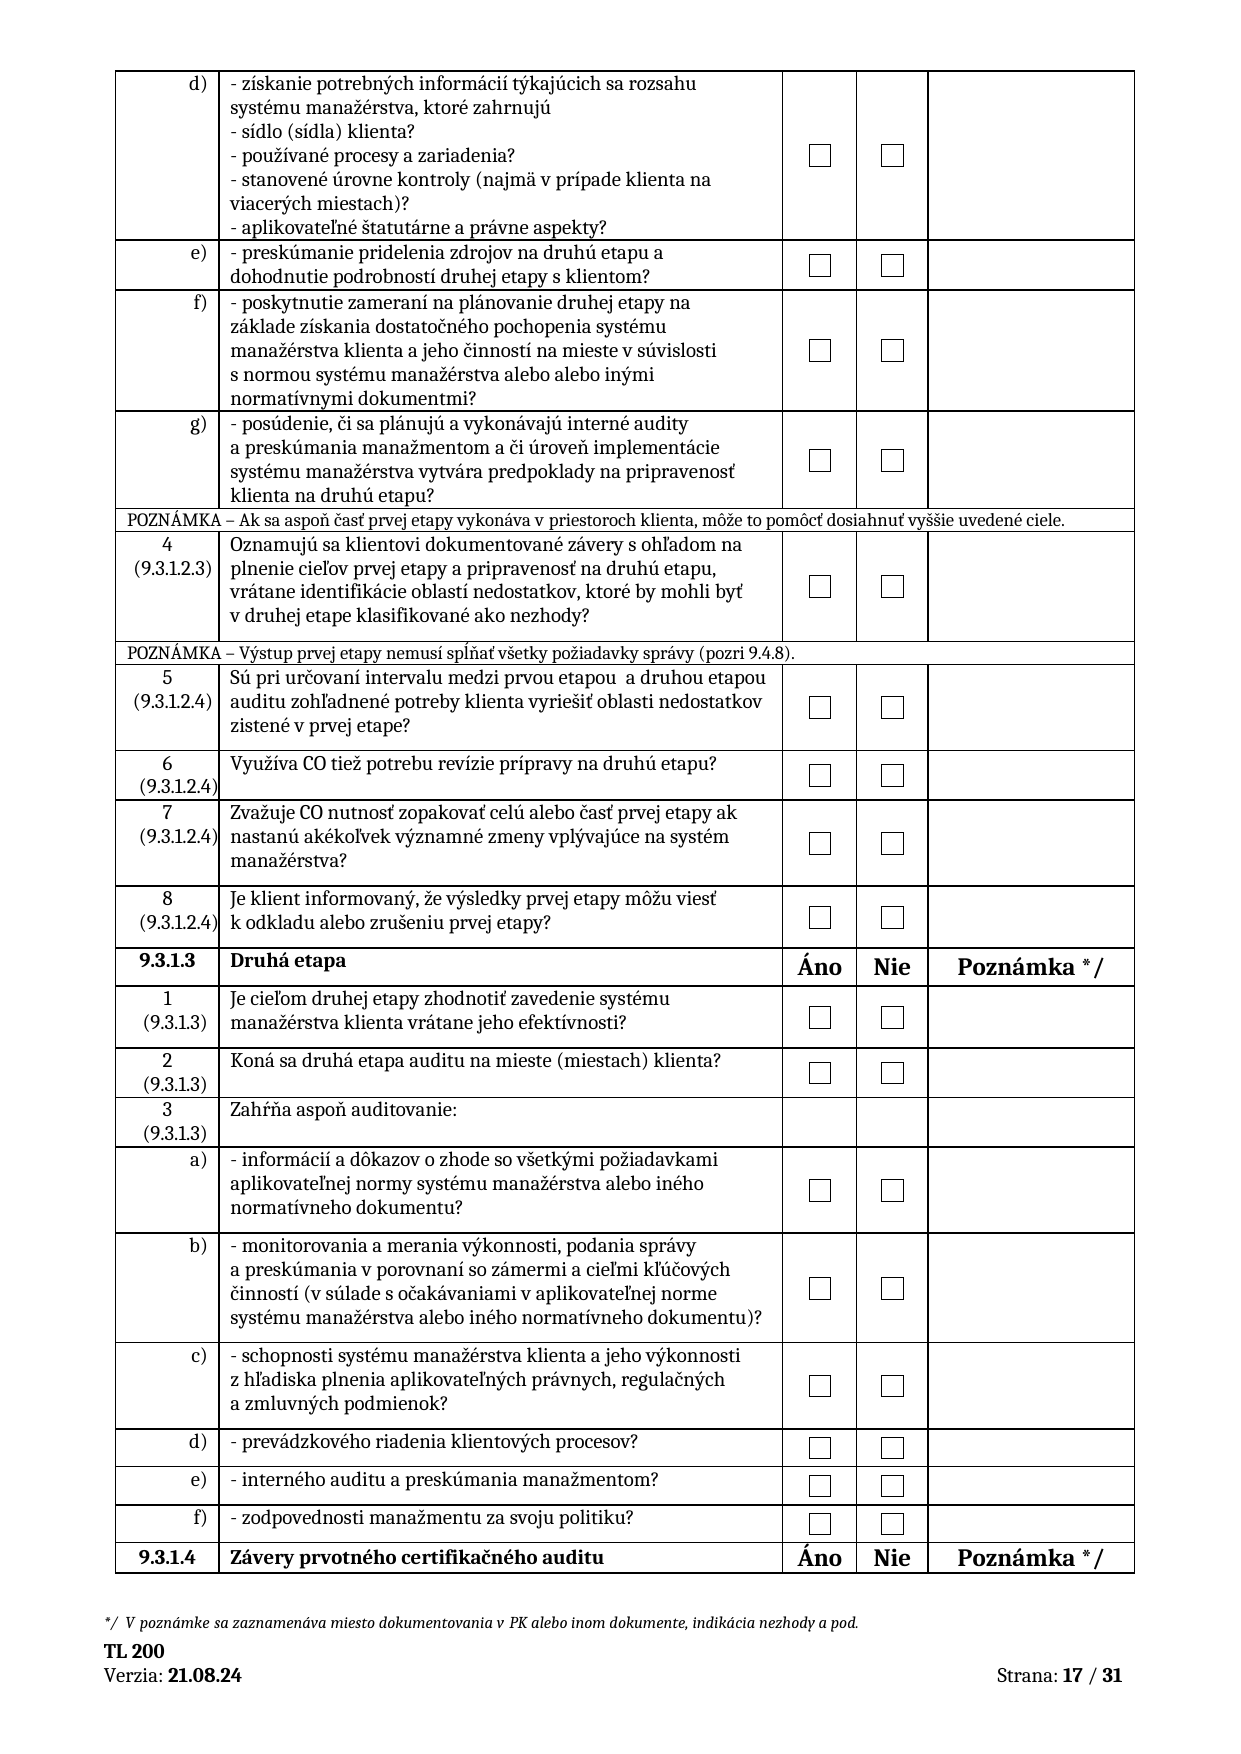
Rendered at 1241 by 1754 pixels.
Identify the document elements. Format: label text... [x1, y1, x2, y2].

table_cell [929, 887, 1134, 947]
table_cell 4 (9.3.1.2.3) [116, 532, 218, 641]
table_cell [857, 751, 927, 799]
table_cell [783, 1098, 856, 1146]
table_cell [857, 532, 927, 641]
table_cell - interného auditu a preskúmania manažmentom? [220, 1467, 782, 1504]
table_cell [857, 1098, 927, 1146]
table_cell [929, 665, 1134, 750]
table_cell g) [116, 412, 218, 508]
table_cell [929, 1148, 1134, 1232]
table_cell POZNÁMKA – Ak sa aspoň časť prvej etapy vykonáva v priestoroch klienta, môže to pomôcť dosiahnuť vyššie uvedené ciele. [116, 509, 1134, 531]
table_cell - monitorovania a merania výkonnosti, podania správy a preskúmania v porovnaní so zámermi a cieľmi kľúčových činností (v súlade s očakávaniami v aplikovateľnej norme systému manažérstva alebo iného normatívneho dokumentu)? [220, 1234, 782, 1342]
table_cell Oznamujú sa klientovi dokumentované závery s ohľadom na plnenie cieľov prvej etapy a pripravenosť na druhú etapu, vrátane identifikácie oblastí nedostatkov, ktoré by mohli byť v druhej etape klasifikované ako nezhody? [220, 532, 782, 641]
table_cell 7 (9.3.1.2.4) [116, 801, 218, 885]
table_cell e) [116, 241, 218, 289]
table_cell [783, 412, 856, 508]
table_cell 1 (9.3.1.3) [116, 987, 218, 1047]
table_cell [857, 1234, 927, 1342]
table_cell [783, 1148, 856, 1232]
table_cell [783, 1506, 856, 1542]
table_cell Využíva CO tiež potrebu revízie prípravy na druhú etapu? [220, 751, 782, 799]
table_cell 8 (9.3.1.2.4) [116, 887, 218, 947]
table_cell Závery prvotného certifikačného auditu [220, 1543, 782, 1572]
table_cell 9.3.1.4 [116, 1543, 218, 1572]
table_cell Poznámka */ [929, 1543, 1134, 1572]
table_cell [857, 1343, 927, 1428]
table_cell [783, 1467, 856, 1504]
table_cell [929, 532, 1134, 641]
table_cell [857, 1506, 927, 1542]
table_cell Je klient informovaný, že výsledky prvej etapy môžu viesť k odkladu alebo zrušeniu prvej etapy? [220, 887, 782, 947]
table_cell [929, 291, 1134, 410]
table_cell - informácií a dôkazov o zhode so všetkými požiadavkami aplikovateľnej normy systému manažérstva alebo iného normatívneho dokumentu? [220, 1148, 782, 1232]
table_cell f) [116, 291, 218, 410]
table_cell Zvažuje CO nutnosť zopakovať celú alebo časť prvej etapy ak nastanú akékoľvek významné zmeny vplývajúce na systém manažérstva? [220, 801, 782, 885]
table_cell - prevádzkového riadenia klientových procesov? [220, 1430, 782, 1466]
table_cell [783, 1343, 856, 1428]
table_cell Koná sa druhá etapa auditu na mieste (miestach) klienta? [220, 1049, 782, 1097]
table_cell [857, 1148, 927, 1232]
table_cell - poskytnutie zameraní na plánovanie druhej etapy na základe získania dostatočného pochopenia systému manažérstva klienta a jeho činností na mieste v súvislosti s normou systému manažérstva alebo alebo inými normatívnymi dokumentmi? [220, 291, 782, 410]
table_cell [929, 241, 1134, 289]
table_cell [929, 72, 1134, 239]
table_cell d) [116, 72, 218, 239]
table_cell [929, 801, 1134, 885]
table_cell a) [116, 1148, 218, 1232]
table_cell [783, 1049, 856, 1097]
table_cell [783, 987, 856, 1047]
table_cell 2 (9.3.1.3) [116, 1049, 218, 1097]
table_cell [857, 1049, 927, 1097]
table_cell POZNÁMKA – Výstup prvej etapy nemusí spĺňať všetky požiadavky správy (pozri 9.4.8). [116, 642, 1134, 664]
table_cell Nie [857, 949, 927, 985]
table_cell 9.3.1.3 [116, 949, 218, 985]
table_cell [857, 887, 927, 947]
table_cell [783, 887, 856, 947]
table_cell [929, 1467, 1134, 1504]
table_cell [929, 1098, 1134, 1146]
table_cell Nie [857, 1543, 927, 1572]
table_cell [857, 412, 927, 508]
table_cell - posúdenie, či sa plánujú a vykonávajú interné audity a preskúmania manažmentom a či úroveň implementácie systému manažérstva vytvára predpoklady na pripravenosť klienta na druhú etapu? [220, 412, 782, 508]
table_cell Je cieľom druhej etapy zhodnotiť zavedenie systému manažérstva klienta vrátane jeho efektívnosti? [220, 987, 782, 1047]
table_cell [929, 1343, 1134, 1428]
table_cell [857, 291, 927, 410]
table_cell - schopnosti systému manažérstva klienta a jeho výkonnosti z hľadiska plnenia aplikovateľných právnych, regulačných a zmluvných podmienok? [220, 1343, 782, 1428]
table_cell [857, 665, 927, 750]
table_cell [929, 412, 1134, 508]
table_cell [857, 1430, 927, 1466]
table_cell [929, 987, 1134, 1047]
table_cell Sú pri určovaní intervalu medzi prvou etapou a druhou etapou auditu zohľadnené potreby klienta vyriešiť oblasti nedostatkov zistené v prvej etape? [220, 665, 782, 750]
table_cell Poznámka */ [929, 949, 1134, 985]
table_cell [857, 987, 927, 1047]
table_cell [929, 1430, 1134, 1466]
table_cell Zahŕňa aspoň auditovanie: [220, 1098, 782, 1146]
table_cell e) [116, 1467, 218, 1504]
table_cell [857, 72, 927, 239]
table_cell Áno [783, 1543, 856, 1572]
table_cell [783, 751, 856, 799]
table_cell d) [116, 1430, 218, 1466]
table_cell [783, 241, 856, 289]
table_cell - získanie potrebných informácií týkajúcich sa rozsahu systému manažérstva, ktoré zahrnujú - sídlo (sídla) klienta? - používané procesy a zariadenia? - stanovené úrovne kontroly (najmä v prípade klienta na viacerých miestach)? - aplikovateľné štatutárne a právne aspekty? [220, 72, 782, 239]
table_cell [929, 751, 1134, 799]
table_cell [857, 1467, 927, 1504]
table_cell [783, 665, 856, 750]
table_cell [783, 532, 856, 641]
table_cell Áno [783, 949, 856, 985]
table_cell [857, 801, 927, 885]
table_cell c) [116, 1343, 218, 1428]
table_cell 6 (9.3.1.2.4) [116, 751, 218, 799]
table_cell f) [116, 1506, 218, 1542]
table_cell [783, 1234, 856, 1342]
table_cell [783, 72, 856, 239]
table_cell - preskúmanie pridelenia zdrojov na druhú etapu a dohodnutie podrobností druhej etapy s klientom? [220, 241, 782, 289]
table_cell [783, 801, 856, 885]
table_cell [783, 1430, 856, 1466]
table_cell [929, 1049, 1134, 1097]
table_cell - zodpovednosti manažmentu za svoju politiku? [220, 1506, 782, 1542]
table_cell b) [116, 1234, 218, 1342]
table_cell [857, 241, 927, 289]
table_cell 5 (9.3.1.2.4) [116, 665, 218, 750]
table_cell [929, 1506, 1134, 1542]
table_cell [929, 1234, 1134, 1342]
table_cell [783, 291, 856, 410]
table_cell 3 (9.3.1.3) [116, 1098, 218, 1146]
table_cell Druhá etapa [220, 949, 782, 985]
